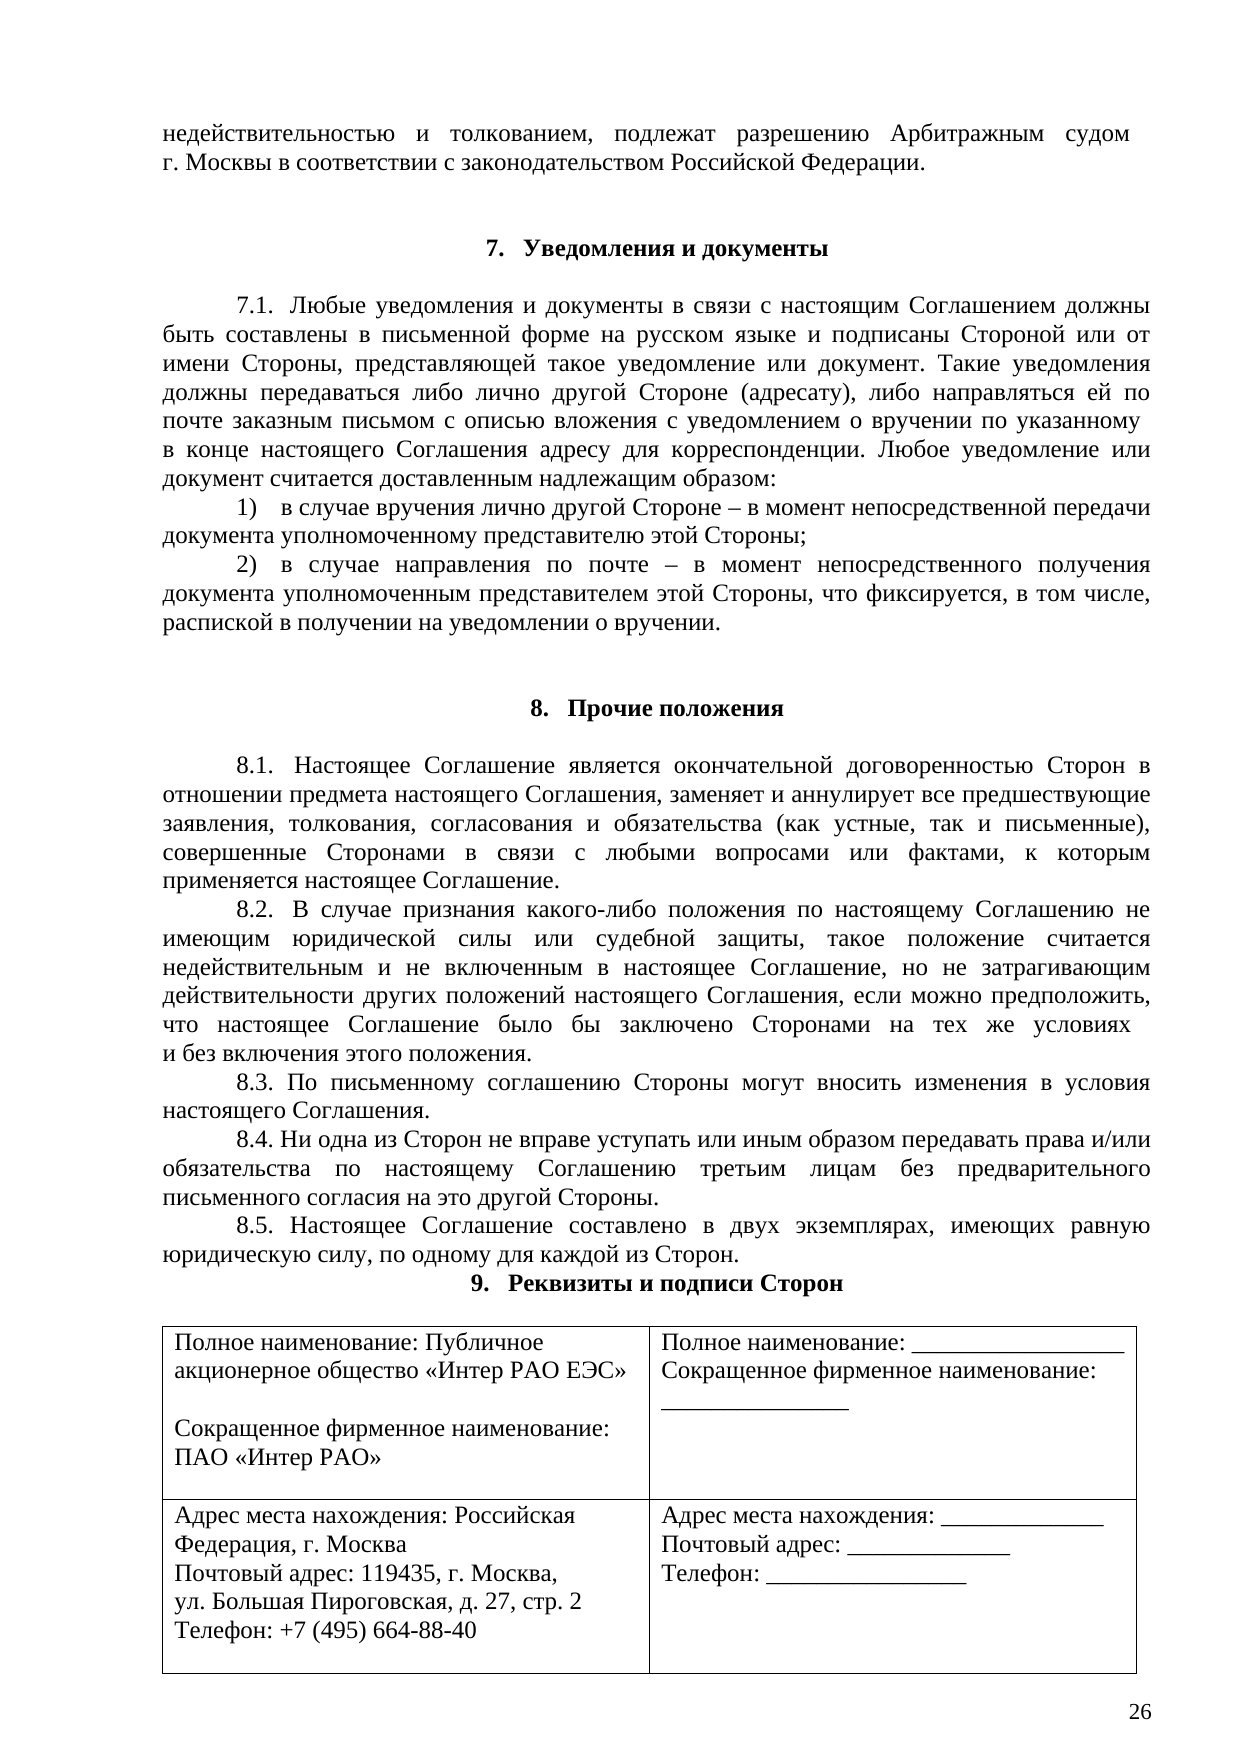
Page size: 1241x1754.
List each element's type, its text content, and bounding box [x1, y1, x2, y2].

table_cell Адрес места нахождения: _____________ Почтовый адрес: _____________ Телефон: ________________ [650, 1500, 1136, 1673]
text 8. Прочие положения [162, 693, 1152, 722]
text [162, 118, 1152, 176]
table_cell Адрес места нахождения: Российская Федерация, г. Москва Почтовый адрес: 119435, г. Москва, ул. Большая Пироговская, д. 27, стр. 2 Телефон: +7 (495) 664-88-40 [163, 1500, 649, 1673]
table_header Полное наименование: _________________ Сокращенное фирменное наименование: _______________ [650, 1327, 1136, 1499]
text 8.1. Настоящее Соглашение является окончательной договоренностью Сторон в отношении предмета настоящего Соглашения, заменяет и аннулирует все предшествующие заявления, толкования, согласования и обязательства (как устные, так и письменные), совершенные Сторонами в связи с любыми вопросами или фактами, к которым применяется настоящее Соглашение. [162, 751, 1152, 894]
text 1) в случае вручения лично другой Стороне – в момент непосредственной передачи документа уполномоченному представителю этой Стороны; [162, 492, 1152, 549]
text 7. Уведомления и документы [162, 233, 1152, 262]
text 2) в случае направления по почте – в момент непосредственного получения документа уполномоченным представителем этой Стороны, что фиксируется, в том числе, распиской в получении на уведомлении о вручении. [162, 549, 1152, 636]
table_header Полное наименование: Публичное акционерное общество «Интер РАО ЕЭС» Сокращенное фирменное наименование: ПАО «Интер РАО» [163, 1327, 649, 1499]
text 8.4. Ни одна из Сторон не вправе уступать или иным образом передавать права и/или обязательства по настоящему Соглашению третьим лицам без предварительного письменного согласия на это другой Стороны. [162, 1124, 1152, 1211]
text 8.2. В случае признания какого-либо положения по настоящему Соглашению не имеющим юридической силы или судебной защиты, такое положение считается недействительным и не включенным в настоящее Соглашение, но не затрагивающим действительности других положений настоящего Соглашения, если можно предположить, что настоящее Соглашение было бы заключено Сторонами на тех же условиях и без включения этого положения. [162, 894, 1152, 1067]
text 9. Реквизиты и подписи Сторон [162, 1268, 1152, 1297]
text 7.1. Любые уведомления и документы в связи с настоящим Соглашением должны быть составлены в письменной форме на русском языке и подписаны Стороной или от имени Стороны, представляющей такое уведомление или документ. Такие уведомления должны передаваться либо лично другой Стороне (адресату), либо направляться ей по почте заказным письмом с описью вложения с уведомлением о вручении по указанному в конце настоящего Соглашения адресу для корреспонденции. Любое уведомление или документ считается доставленным надлежащим образом: [162, 291, 1152, 492]
text 8.3. По письменному соглашению Стороны могут вносить изменения в условия настоящего Соглашения. [162, 1067, 1152, 1124]
text 8.5. Настоящее Соглашение составлено в двух экземплярах, имеющих равную юридическую силу, по одному для каждой из Сторон. [162, 1211, 1152, 1268]
